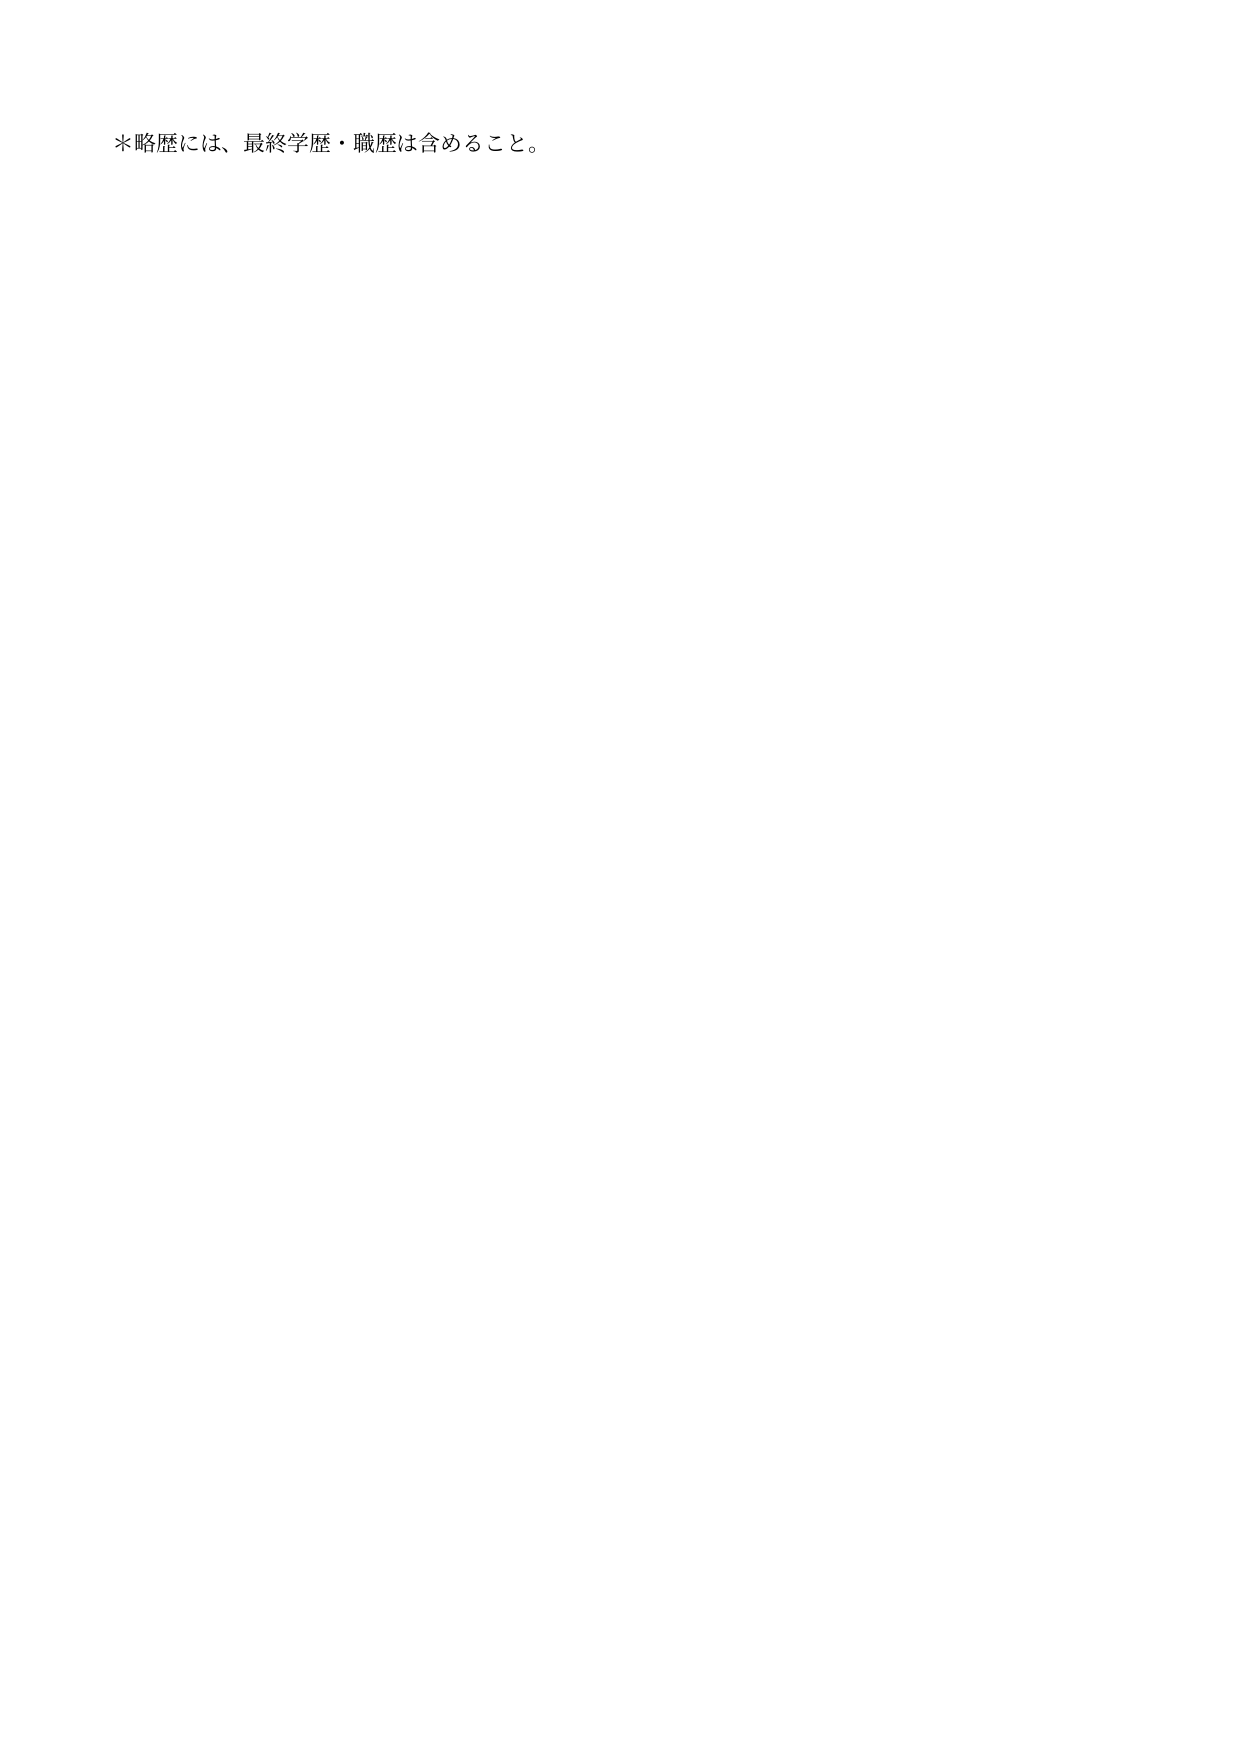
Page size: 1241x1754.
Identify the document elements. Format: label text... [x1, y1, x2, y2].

text ＊略歴には、最終学歴・職歴は含めること。 [112, 123, 1128, 160]
